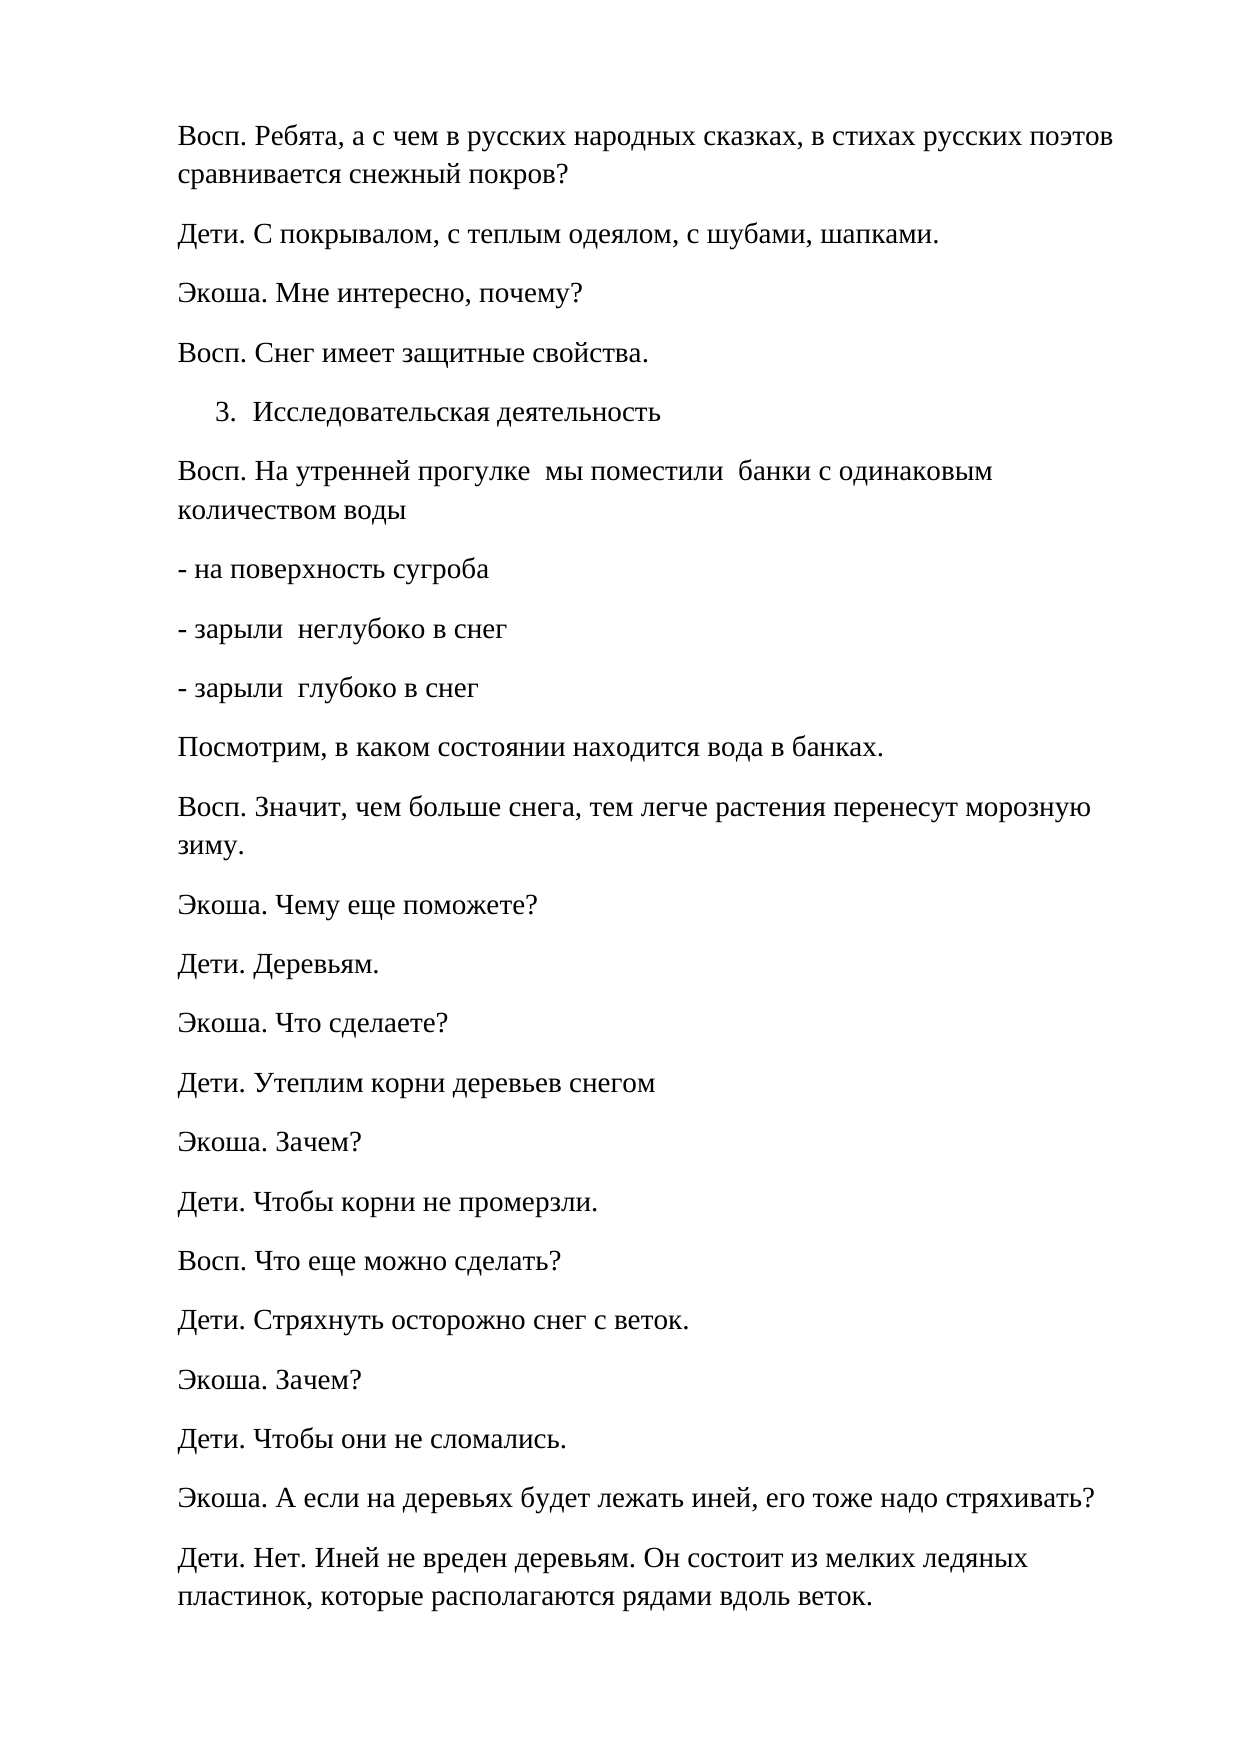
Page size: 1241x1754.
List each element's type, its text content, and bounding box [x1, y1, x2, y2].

text - зарыли глубоко в снег [177, 670, 1152, 704]
text Дети. Чтобы корни не промерзли. [177, 1184, 1152, 1217]
text Дети. Стряхнуть осторожно снег с веток. [177, 1302, 1152, 1336]
list Исследовательская деятельность [215, 394, 1152, 428]
text Дети. Чтобы они не сломались. [177, 1421, 1152, 1455]
text Восп. На утренней прогулке мы поместили банки с одинаковым количеством воды [177, 453, 1152, 526]
text Дети. Деревьям. [177, 946, 1152, 980]
text - зарыли неглубоко в снег [177, 611, 1152, 644]
text Экоша. Зачем? [177, 1124, 1152, 1158]
text Восп. Снег имеет защитные свойства. [177, 335, 1152, 368]
text Дети. Утеплим корни деревьев снегом [177, 1065, 1152, 1098]
text Экоша. Зачем? [177, 1362, 1152, 1395]
text - на поверхность сугроба [177, 551, 1152, 585]
text Дети. Нет. Иней не вреден деревьям. Он состоит из мелких ледяных пластинок, которые располагаются рядами вдоль веток. [177, 1540, 1152, 1612]
text Посмотрим, в каком состоянии находится вода в банках. [177, 729, 1152, 763]
text Дети. С покрывалом, с теплым одеялом, с шубами, шапками. [177, 216, 1152, 249]
text Экоша. А если на деревьях будет лежать иней, его тоже надо стряхивать? [177, 1481, 1152, 1514]
text Экоша. Мне интересно, почему? [177, 275, 1152, 309]
text Восп. Ребята, а с чем в русских народных сказках, в стихах русских поэтов сравнивается снежный покров? [177, 118, 1152, 190]
text Экоша. Что сделаете? [177, 1006, 1152, 1039]
text Восп. Значит, чем больше снега, тем легче растения перенесут морозную зиму. [177, 789, 1152, 861]
text Экоша. Чему еще поможете? [177, 887, 1152, 920]
text Восп. Что еще можно сделать? [177, 1243, 1152, 1277]
